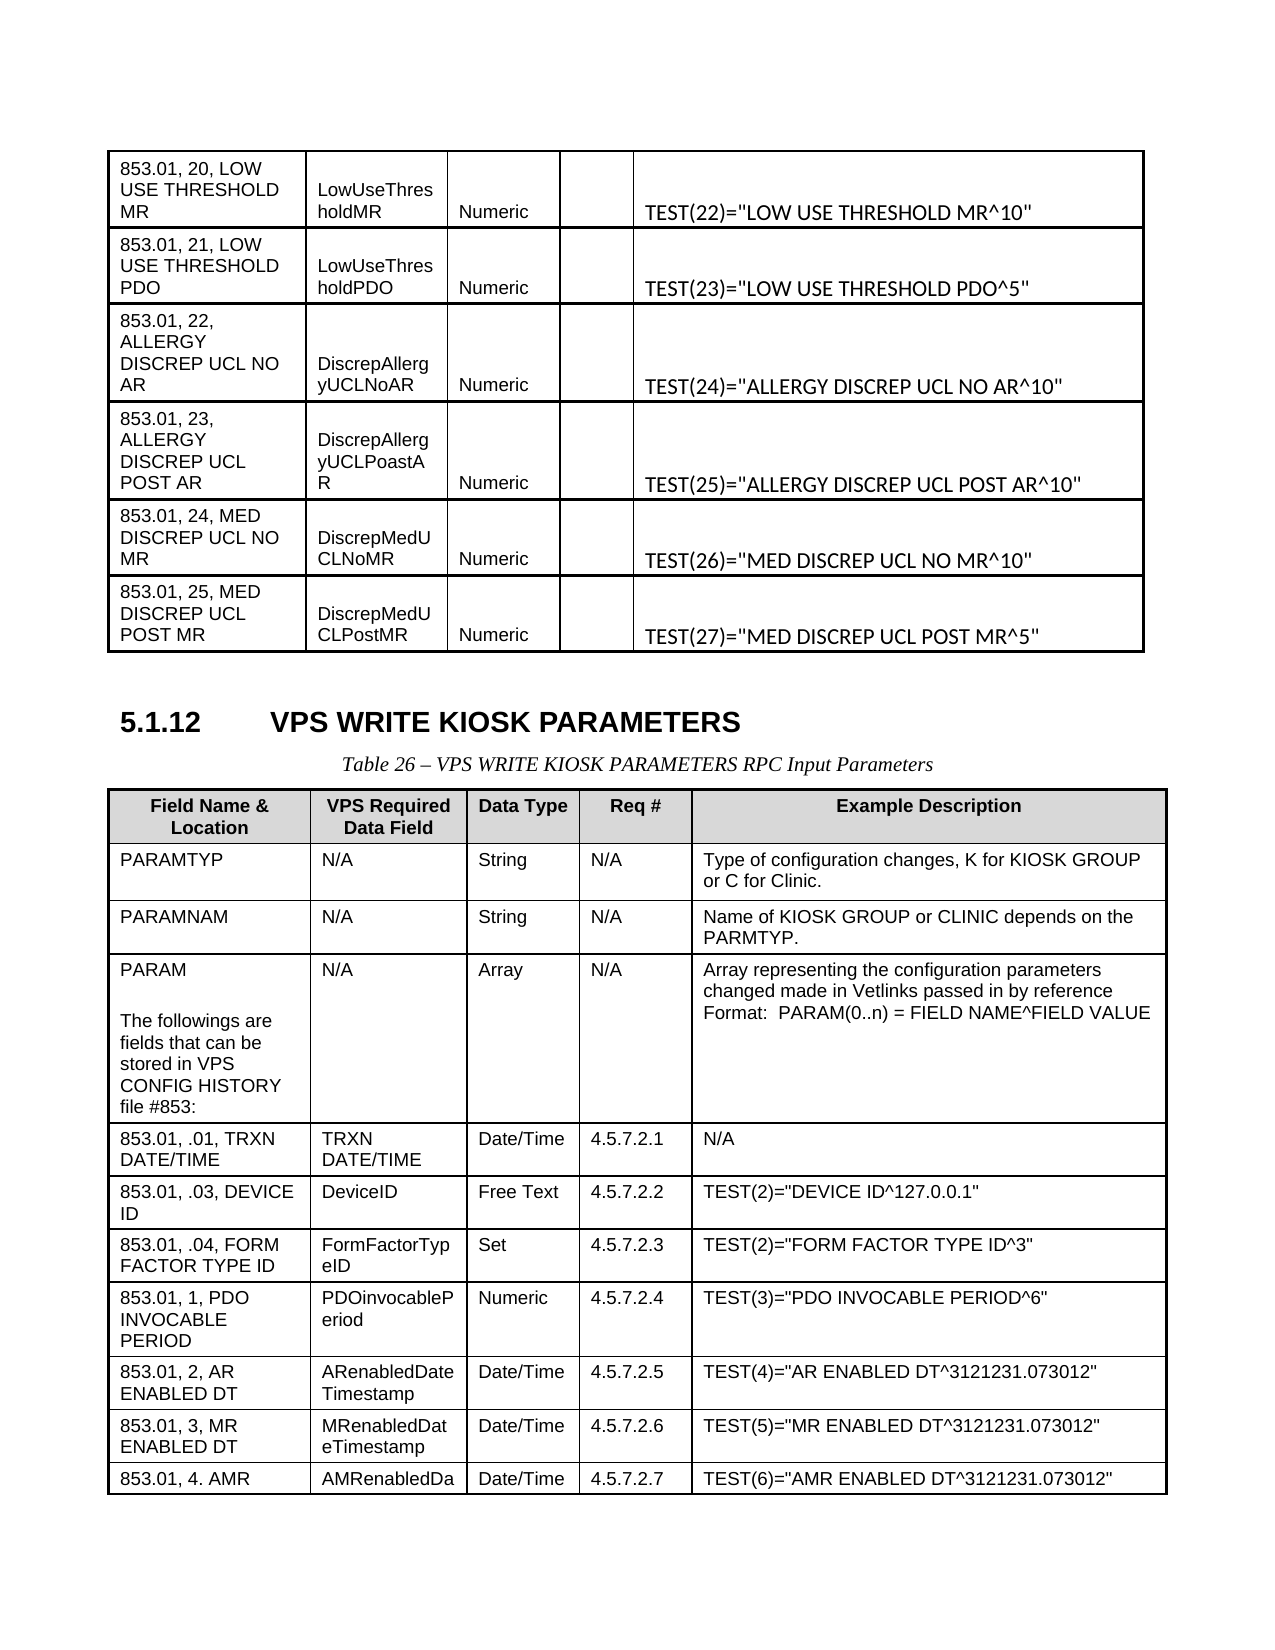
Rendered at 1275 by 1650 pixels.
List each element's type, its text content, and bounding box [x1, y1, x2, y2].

table_cell 853.01, 24, MED DISCREP UCL NO MR [110, 501, 305, 574]
table_cell Date/Time [468, 1410, 579, 1462]
table_cell LowUseThresholdPDO [307, 229, 447, 302]
table_cell 853.01, 1, PDO INVOCABLE PERIOD [110, 1283, 310, 1356]
table_cell FormFactorTypeID [311, 1230, 466, 1281]
table_cell DiscrepAllergyUCLNoAR [307, 305, 447, 400]
table_cell N/A [311, 955, 466, 1122]
table_header Data Type [468, 791, 579, 843]
table_cell Numeric [448, 305, 559, 400]
table_cell String [468, 844, 579, 900]
table_cell 4.5.7.2.5 [580, 1357, 691, 1409]
table_cell Type of configuration changes, K for KIOSK GROUP or C for Clinic. [693, 844, 1165, 900]
table_cell Date/Time [468, 1124, 579, 1175]
table_cell Numeric [448, 229, 559, 302]
table_cell Array [468, 955, 579, 1122]
table_cell 853.01, .04, FORM FACTOR TYPE ID [110, 1230, 310, 1281]
table_cell 853.01, 2, AR ENABLED DT [110, 1357, 310, 1409]
table_cell TEST(26)="MED DISCREP UCL NO MR^10" [634, 501, 1142, 574]
table_cell [561, 577, 633, 650]
table_cell [561, 229, 633, 302]
table_cell 853.01, .03, DEVICE ID [110, 1177, 310, 1228]
table_cell Free Text [468, 1177, 579, 1228]
table_cell N/A [580, 844, 691, 900]
table_cell 4.5.7.2.1 [580, 1124, 691, 1175]
table_cell TEST(24)="ALLERGY DISCREP UCL NO AR^10" [634, 305, 1142, 400]
table_cell 853.01, 22, ALLERGY DISCREP UCL NO AR [110, 305, 305, 400]
table_cell 4.5.7.2.6 [580, 1410, 691, 1462]
subtitle VPS WRITE KIOSK PARAMETERS [120, 705, 1155, 739]
table_cell [561, 305, 633, 400]
table_header Example Description [693, 791, 1165, 843]
table_header Field Name & Location [110, 791, 310, 843]
table_cell DiscrepAllergyUCLPoastAR [307, 403, 447, 498]
table_cell Array representing the configuration parameters changed made in Vetlinks passed in by reference Format: PARAM(0..n) = FIELD NAME^FIELD VALUE [693, 955, 1165, 1122]
table_cell 853.01, 23, ALLERGY DISCREP UCL POST AR [110, 403, 305, 498]
table_cell DeviceID [311, 1177, 466, 1228]
table_cell TEST(22)="LOW USE THRESHOLD MR^10" [634, 152, 1142, 226]
table_header VPS Required Data Field [311, 791, 466, 843]
table_cell TEST(5)="MR ENABLED DT^3121231.073012" [693, 1410, 1165, 1462]
table_cell Numeric [448, 152, 559, 226]
table_cell AMRenabledDateTimestamp [311, 1463, 466, 1493]
table_cell Numeric [468, 1283, 579, 1356]
table_cell DiscrepMedUCLNoMR [307, 501, 447, 574]
table_cell 4.5.7.2.4 [580, 1283, 691, 1356]
table_cell Numeric [448, 577, 559, 650]
table_cell 853.01, 25, MED DISCREP UCL POST MR [110, 577, 305, 650]
text Table 26 – VPS WRITE KIOSK PARAMETERS RPC Input Parameters [120, 751, 1155, 776]
table_cell 4.5.7.2.7 [580, 1463, 691, 1493]
table_cell TEST(3)="PDO INVOCABLE PERIOD^6" [693, 1283, 1165, 1356]
table_cell N/A [311, 844, 466, 900]
table_cell N/A [580, 955, 691, 1122]
table_cell 4.5.7.2.2 [580, 1177, 691, 1228]
table_cell PARAM The followings are fields that can be stored in VPS CONFIG HISTORY file #853: [110, 955, 310, 1122]
table_cell TEST(4)="AR ENABLED DT^3121231.073012" [693, 1357, 1165, 1409]
table_cell Name of KIOSK GROUP or CLINIC depends on the PARMTYP. [693, 901, 1165, 953]
table_header Req # [580, 791, 691, 843]
table_cell [561, 501, 633, 574]
table_cell 853.01, 4. AMR ENABLED DT [110, 1463, 310, 1493]
table_cell [561, 152, 633, 226]
table_cell 853.01, 21, LOW USE THRESHOLD PDO [110, 229, 305, 302]
table_cell String [468, 901, 579, 953]
table_cell PARAMTYP [110, 844, 310, 900]
table_cell N/A [693, 1124, 1165, 1175]
table_cell TEST(25)="ALLERGY DISCREP UCL POST AR^10" [634, 403, 1142, 498]
table_cell Numeric [448, 501, 559, 574]
table_cell 4.5.7.2.3 [580, 1230, 691, 1281]
table_cell Date/Time [468, 1463, 579, 1493]
table_cell N/A [580, 901, 691, 953]
table_cell PDOinvocablePeriod [311, 1283, 466, 1356]
table_cell TRXN DATE/TIME [311, 1124, 466, 1175]
table_cell TEST(6)="AMR ENABLED DT^3121231.073012" [693, 1463, 1165, 1493]
table_cell 853.01, 20, LOW USE THRESHOLD MR [110, 152, 305, 226]
table_cell LowUseThresholdMR [307, 152, 447, 226]
table_cell 853.01, .01, TRXN DATE/TIME [110, 1124, 310, 1175]
table_cell TEST(27)="MED DISCREP UCL POST MR^5" [634, 577, 1142, 650]
table_cell Set [468, 1230, 579, 1281]
table_cell [561, 403, 633, 498]
table_cell TEST(23)="LOW USE THRESHOLD PDO^5" [634, 229, 1142, 302]
table_cell PARAMNAM [110, 901, 310, 953]
table_cell N/A [311, 901, 466, 953]
table_cell Date/Time [468, 1357, 579, 1409]
table_cell DiscrepMedUCLPostMR [307, 577, 447, 650]
table_cell ARenabledDateTimestamp [311, 1357, 466, 1409]
table_cell TEST(2)="DEVICE ID^127.0.0.1" [693, 1177, 1165, 1228]
table_cell TEST(2)="FORM FACTOR TYPE ID^3" [693, 1230, 1165, 1281]
table_cell MRenabledDateTimestamp [311, 1410, 466, 1462]
table_cell Numeric [448, 403, 559, 498]
table_cell 853.01, 3, MR ENABLED DT [110, 1410, 310, 1462]
